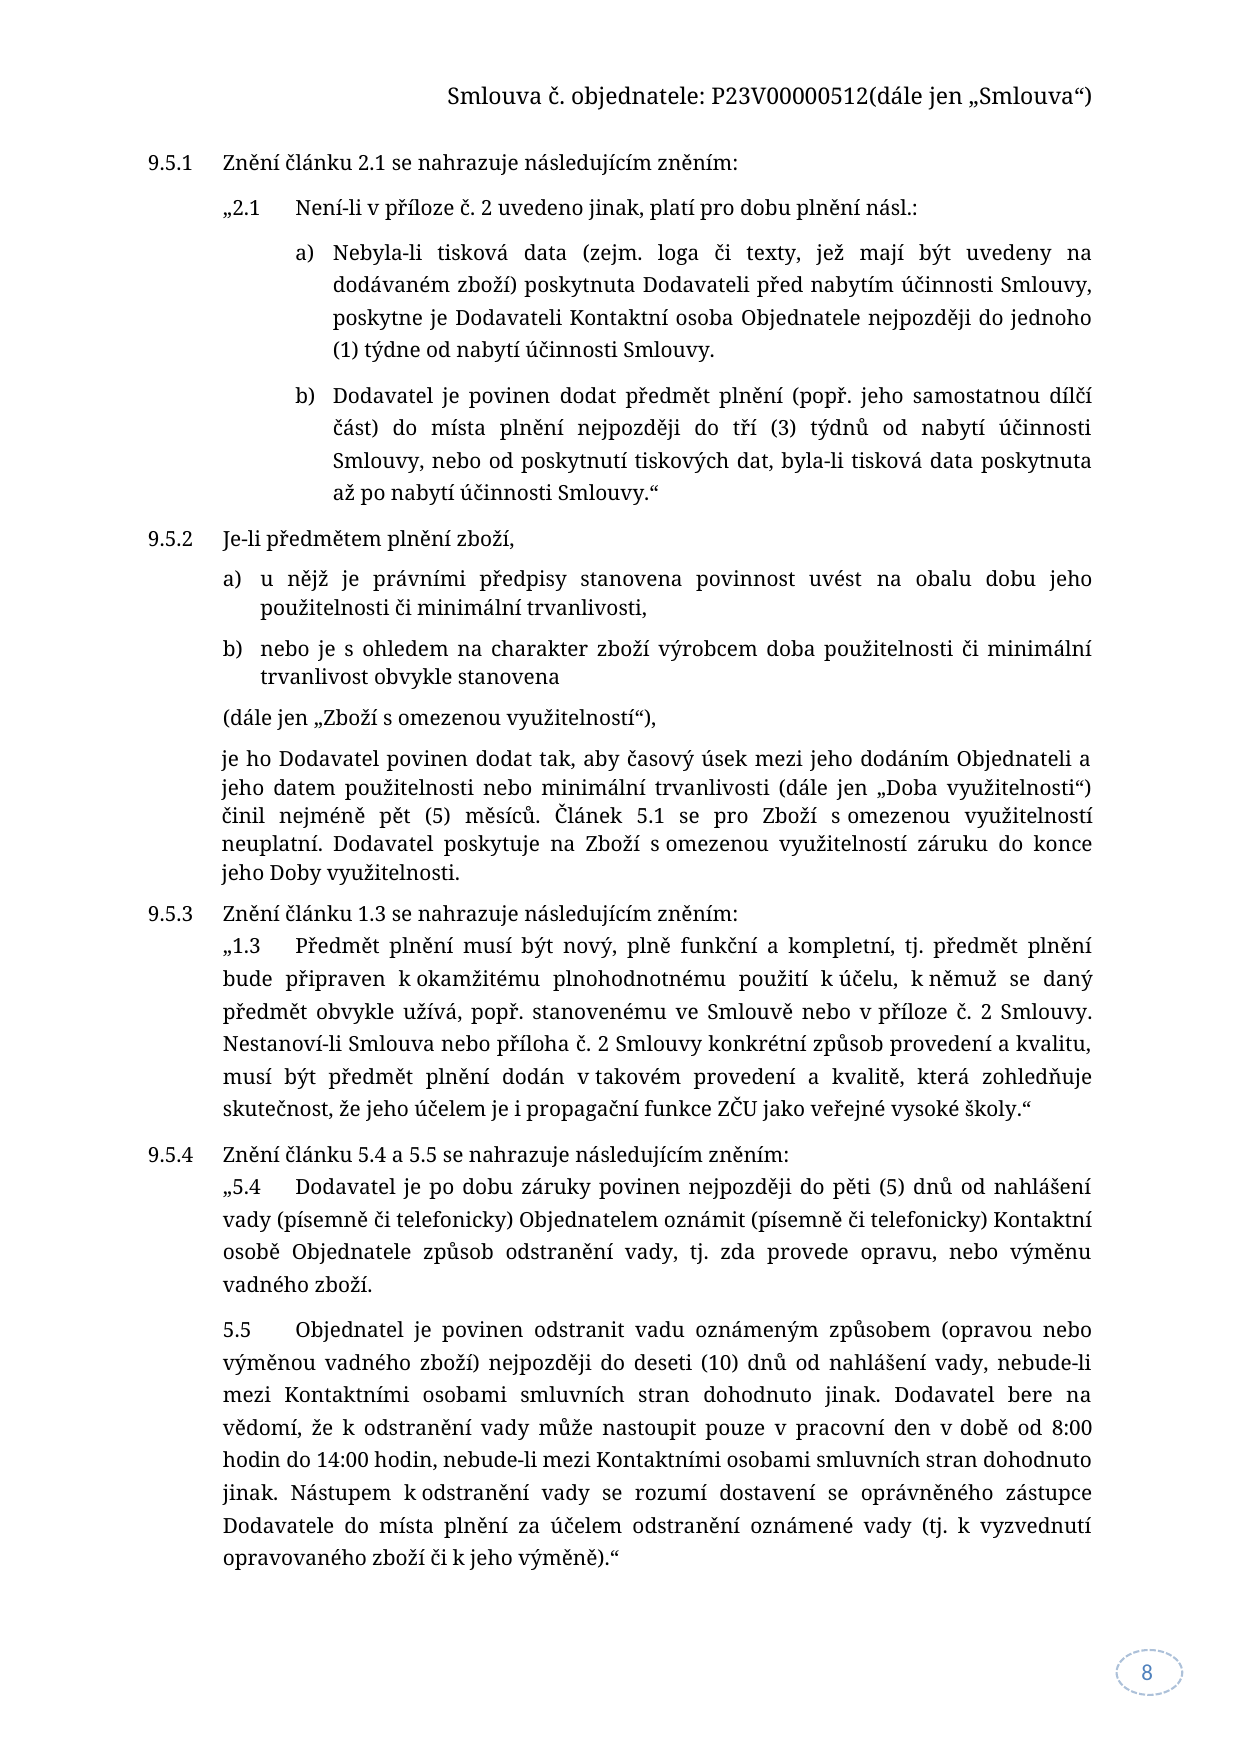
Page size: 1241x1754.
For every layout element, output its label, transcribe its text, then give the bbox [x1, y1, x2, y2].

list u nějž je právními předpisy stanovena povinnost uvést na obalu dobu jeho použitelnosti či minimální trvanlivosti, [223, 564, 1093, 621]
list Je-li předmětem plnění zboží, [148, 524, 1093, 552]
list Znění článku 1.3 se nahrazuje následujícím zněním: [148, 899, 1093, 927]
list „2.1 Není-li v příloze č. 2 uvedeno jinak, platí pro dobu plnění násl.: [223, 193, 1093, 221]
list „5.4 Dodavatel je po dobu záruky povinen nejpozději do pěti (5) dnů od nahlášení vady (písemně či telefonicky) Objednatelem oznámit (písemně či telefonicky) Kontaktní osobě Objednatele způsob odstranění vady, tj. zda provede opravu, nebo výměnu vadného zboží. [223, 1172, 1093, 1298]
list Nebyla-li tisková data (zejm. loga či texty, jež mají být uvedeny na dodávaném zboží) poskytnuta Dodavateli před nabytím účinnosti Smlouvy, poskytne je Dodavateli Kontaktní osoba Objednatele nejpozději do jednoho (1) týdne od nabytí účinnosti Smlouvy. [295, 238, 1093, 364]
list Znění článku 5.4 a 5.5 se nahrazuje následujícím zněním: [148, 1140, 1093, 1168]
text (dále jen „Zboží s omezenou využitelností“), [223, 703, 1093, 732]
list Dodavatel je povinen dodat předmět plnění (popř. jeho samostatnou dílčí část) do místa plnění nejpozději do tří (3) týdnů od nabytí účinnosti Smlouvy, nebo od poskytnutí tiskových dat, byla-li tisková data poskytnuta až po nabytí účinnosti Smlouvy.“ [295, 381, 1093, 507]
list nebo je s ohledem na charakter zboží výrobcem doba použitelnosti či minimální trvanlivost obvykle stanovena [223, 634, 1093, 691]
list 5.5 Objednatel je povinen odstranit vadu oznámeným způsobem (opravou nebo výměnou vadného zboží) nejpozději do deseti (10) dnů od nahlášení vady, nebude-li mezi Kontaktními osobami smluvních stran dohodnuto jinak. Dodavatel bere na vědomí, že k odstranění vady může nastoupit pouze v pracovní den v době od 8:00 hodin do 14:00 hodin, nebude-li mezi Kontaktními osobami smluvních stran dohodnuto jinak. Nástupem k odstranění vady se rozumí dostavení se oprávněného zástupce Dodavatele do místa plnění za účelem odstranění oznámené vady (tj. k vyzvednutí opravovaného zboží či k jeho výměně).“ [223, 1315, 1093, 1572]
list „1.3 Předmět plnění musí být nový, plně funkční a kompletní, tj. předmět plnění bude připraven k okamžitému plnohodnotnému použití k účelu, k němuž se daný předmět obvykle užívá, popř. stanovenému ve Smlouvě nebo v příloze č. 2 Smlouvy. Nestanoví-li Smlouva nebo příloha č. 2 Smlouvy konkrétní způsob provedení a kvalitu, musí být předmět plnění dodán v takovém provedení a kvalitě, která zohledňuje skutečnost, že jeho účelem je i propagační funkce ZČU jako veřejné vysoké školy.“ [223, 932, 1093, 1123]
list Znění článku 2.1 se nahrazuje následujícím zněním: [148, 148, 1093, 176]
text je ho Dodavatel povinen dodat tak, aby časový úsek mezi jeho dodáním Objednateli a jeho datem použitelnosti nebo minimální trvanlivosti (dále jen „Doba využitelnosti“) činil nejméně pět (5) měsíců. Článek 5.1 se pro Zboží s omezenou využitelností neuplatní. Dodavatel poskytuje na Zboží s omezenou využitelností záruku do konce jeho Doby využitelnosti. [221, 744, 1093, 886]
